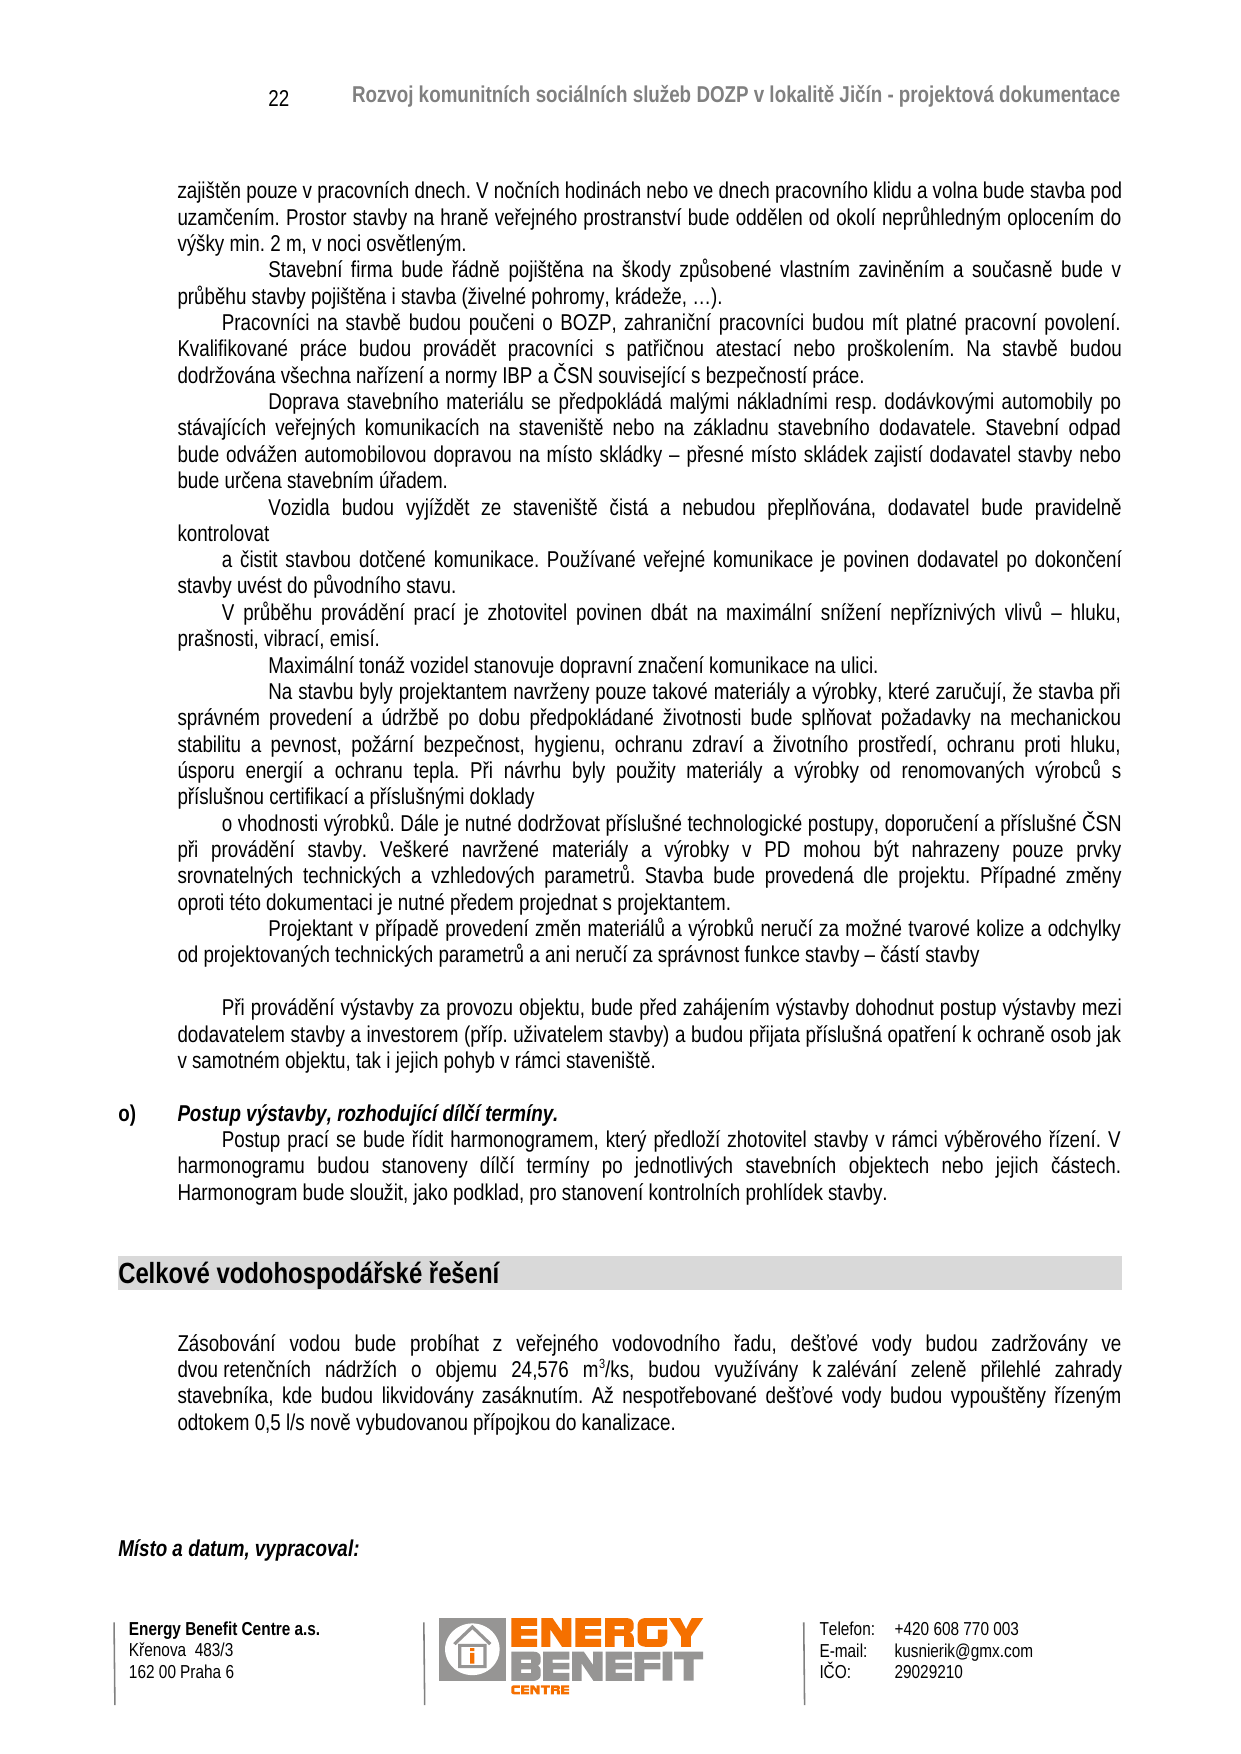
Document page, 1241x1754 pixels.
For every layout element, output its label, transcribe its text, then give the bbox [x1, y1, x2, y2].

text o vhodnosti výrobků. Dále je nutné dodržovat příslušné technologické postupy, doporučení a příslušné ČSN při provádění stavby. Veškeré navržené materiály a výrobky v PD mohou být nahrazeny pouze prvky srovnatelných technických a vzhledových parametrů. Stavba bude provedená dle projektu. Případné změny oproti této dokumentaci je nutné předem projednat s projektantem. [177, 810, 1122, 915]
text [177, 177, 1122, 256]
text Maximální tonáž vozidel stanovuje dopravní značení komunikace na ulici. [177, 652, 1122, 678]
subtitle Celkové vodohospodářské řešení [118, 1256, 1122, 1290]
text Projektant v případě provedení změn materiálů a výrobků neručí za možné tvarové kolize a odchylky od projektovaných technických parametrů a ani neručí za správnost funkce stavby – částí stavby [177, 915, 1122, 968]
text Postup prací se bude řídit harmonogramem, který předloží zhotovitel stavby v rámci výběrového řízení. V harmonogramu budou stanoveny dílčí termíny po jednotlivých stavebních objektech nebo jejich částech. Harmonogram bude sloužit, jako podklad, pro stanovení kontrolních prohlídek stavby. [177, 1126, 1122, 1205]
text V průběhu provádění prací je zhotovitel povinen dbát na maximální snížení nepříznivých vlivů – hluku, prašnosti, vibrací, emisí. [177, 599, 1122, 652]
text Zásobování vodou bude probíhat z veřejného vodovodního řadu, dešťové vody budou zadržovány ve dvou retenčních nádržích o objemu 24,576 m3/ks, budou využívány k zalévání zeleně přilehlé zahrady stavebníka, kde budou likvidovány zasáknutím. Až nespotřebované dešťové vody budou vypouštěny řízeným odtokem 0,5 l/s nově vybudovanou přípojkou do kanalizace. [177, 1329, 1122, 1435]
text Při provádění výstavby za provozu objektu, bude před zahájením výstavby dohodnut postup výstavby mezi dodavatelem stavby a investorem (příp. uživatelem stavby) a budou přijata příslušná opatření k ochraně osob jak v samotném objektu, tak i jejich pohyb v rámci staveniště. [177, 994, 1122, 1073]
text Pracovníci na stavbě budou poučeni o BOZP, zahraniční pracovníci budou mít platné pracovní povolení. Kvalifikované práce budou provádět pracovníci s patřičnou atestací nebo proškolením. Na stavbě budou dodržována všechna nařízení a normy IBP a ČSN související s bezpečností práce. [177, 309, 1122, 388]
text Vozidla budou vyjíždět ze staveniště čistá a nebudou přeplňována, dodavatel bude pravidelně kontrolovat [177, 493, 1122, 546]
text Stavební firma bude řádně pojištěna na škody způsobené vlastním zaviněním a současně bude v průběhu stavby pojištěna i stavba (živelné pohromy, krádeže, …). [177, 256, 1122, 309]
text a čistit stavbou dotčené komunikace. Používané veřejné komunikace je povinen dodavatel po dokončení stavby uvést do původního stavu. [177, 546, 1122, 599]
text Doprava stavebního materiálu se předpokládá malými nákladními resp. dodávkovými automobily po stávajících veřejných komunikacích na staveniště nebo na základnu stavebního dodavatele. Stavební odpad bude odvážen automobilovou dopravou na místo skládky – přesné místo skládek zajistí dodavatel stavby nebo bude určena stavebním úřadem. [177, 388, 1122, 493]
text Místo a datum, vypracoval: [118, 1535, 1122, 1562]
list Postup výstavby, rozhodující dílčí termíny. [118, 1099, 1122, 1126]
text Na stavbu byly projektantem navrženy pouze takové materiály a výrobky, které zaručují, že stavba při správném provedení a údržbě po dobu předpokládané životnosti bude splňovat požadavky na mechanickou stabilitu a pevnost, požární bezpečnost, hygienu, ochranu zdraví a životního prostředí, ochranu proti hluku, úsporu energií a ochranu tepla. Při návrhu byly použity materiály a výrobky od renomovaných výrobců s příslušnou certifikací a příslušnými doklady [177, 678, 1122, 810]
